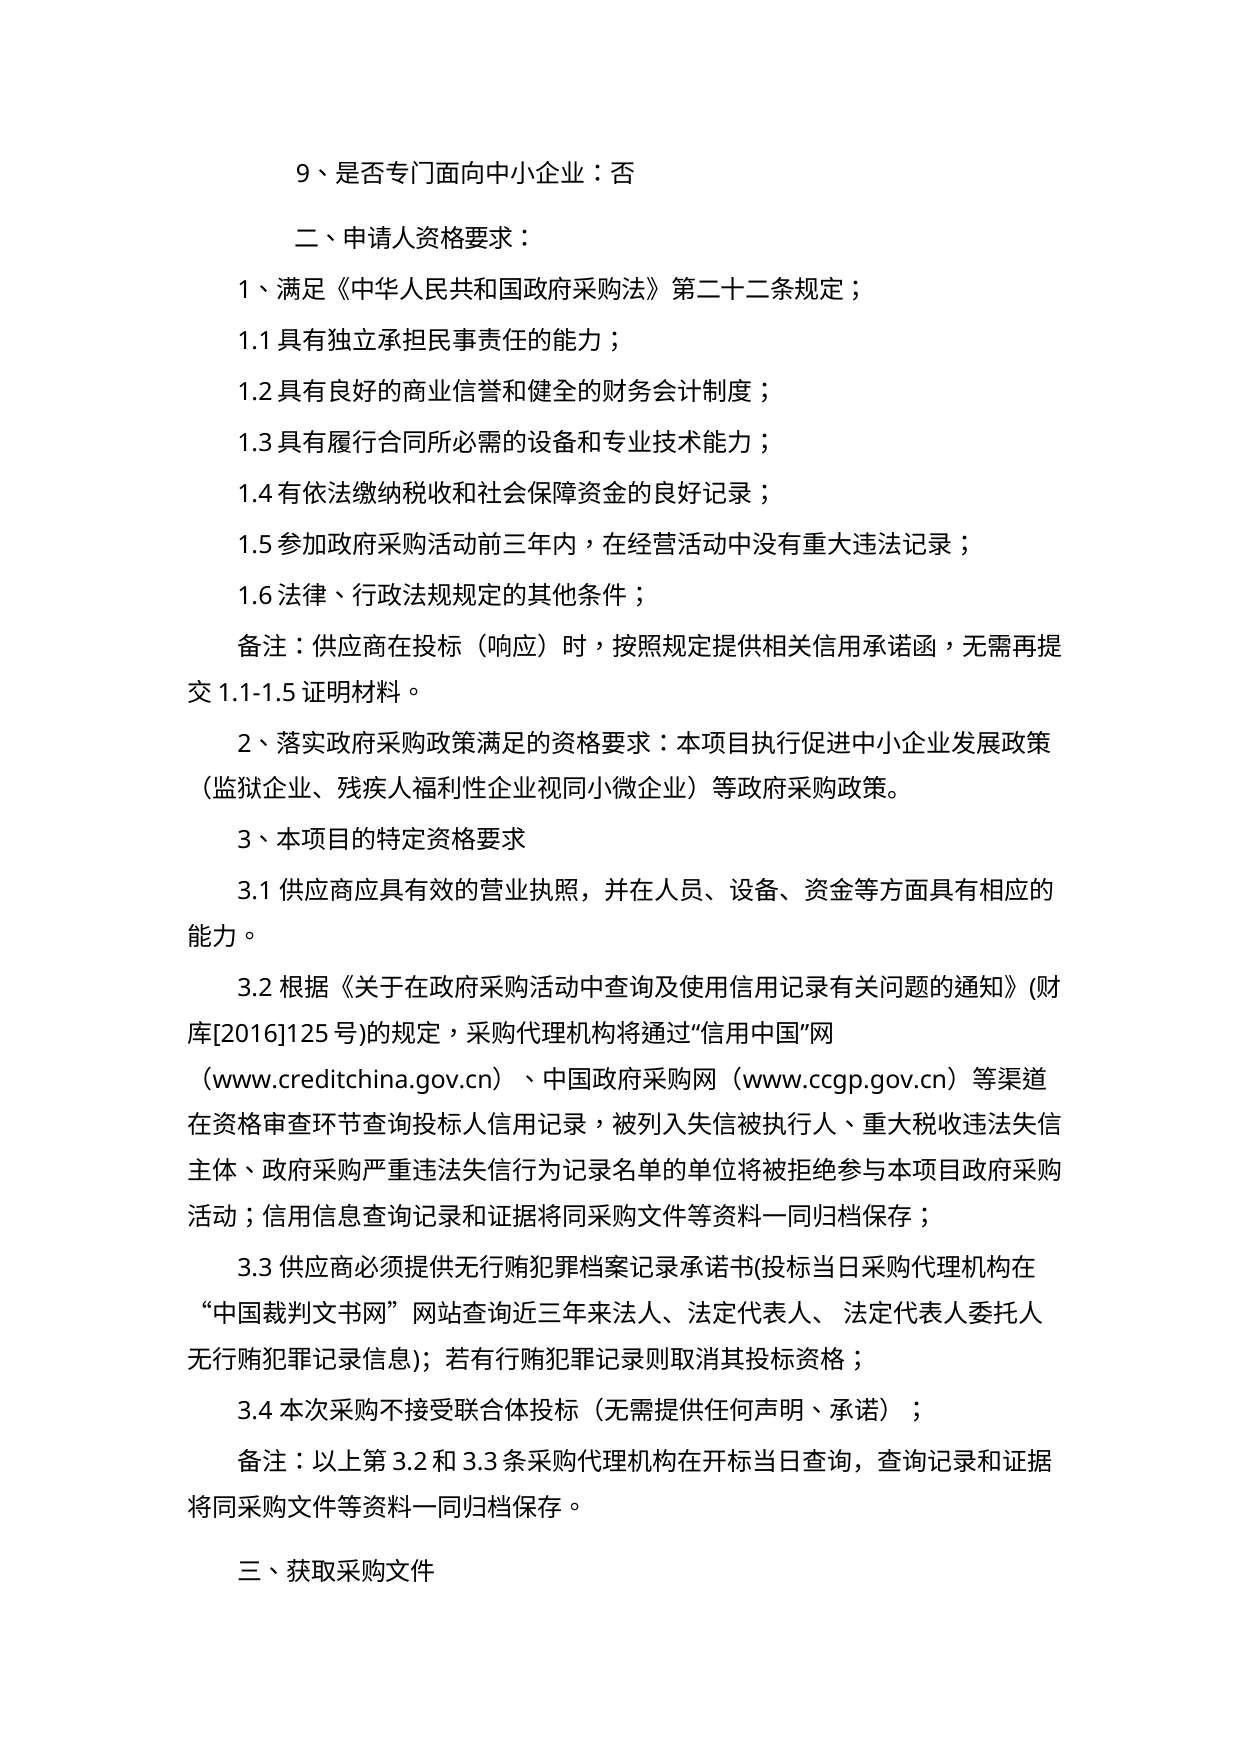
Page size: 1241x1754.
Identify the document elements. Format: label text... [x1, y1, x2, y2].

text 3.2 根据《关于在政府采购活动中查询及使用信用记录有关问题的通知》(财库[2016]125号)的规定，采购代理机构将通过“信用中国”网（www.creditchina.gov.cn）、中国政府采购网（www.ccgp.gov.cn）等渠道在资格审查环节查询投标人信用记录，被列入失信被执行人、重大税收违法失信主体、政府采购严重违法失信行为记录名单的单位将被拒绝参与本项目政府采购活动；信用信息查询记录和证据将同采购文件等资料一同归档保存； [187, 960, 1066, 1235]
text 3.1 供应商应具有效的营业执照，并在人员、设备、资金等方面具有相应的能力。 [187, 863, 1066, 955]
text 1.4有依法缴纳税收和社会保障资金的良好记录； [187, 466, 1066, 512]
text 二、申请人资格要求： [294, 211, 1093, 257]
text 1.5参加政府采购活动前三年内，在经营活动中没有重大违法记录； [187, 517, 1066, 562]
text 1.1具有独立承担民事责任的能力； [187, 313, 1066, 359]
text 备注：供应商在投标（响应）时，按照规定提供相关信用承诺函，无需再提交1.1-1.5证明材料。 [187, 618, 1066, 710]
text 3.4 本次采购不接受联合体投标（无需提供任何声明、承诺）； [187, 1382, 1066, 1428]
text 1.2具有良好的商业信誉和健全的财务会计制度； [187, 364, 1066, 410]
text 备注：以上第3.2和3.3条采购代理机构在开标当日查询，查询记录和证据将同采购文件等资料一同归档保存。 [187, 1433, 1066, 1525]
text 9、是否专门面向中小企业：否 [296, 146, 1093, 192]
text 三、获取采购文件 [237, 1544, 1093, 1590]
text 1.6法律、行政法规规定的其他条件； [187, 568, 1066, 613]
text 1、满足《中华人民共和国政府采购法》第二十二条规定； [187, 262, 1066, 308]
text 3、本项目的特定资格要求 [187, 812, 1066, 858]
text 2、落实政府采购政策满足的资格要求：本项目执行促进中小企业发展政策（监狱企业、残疾人福利性企业视同小微企业）等政府采购政策。 [187, 715, 1066, 807]
text 3.3 供应商必须提供无行贿犯罪档案记录承诺书(投标当日采购代理机构在“中国裁判文书网”网站查询近三年来法人、法定代表人、 法定代表人委托人无行贿犯罪记录信息)；若有行贿犯罪记录则取消其投标资格； [187, 1240, 1066, 1377]
text 1.3具有履行合同所必需的设备和专业技术能力； [187, 415, 1066, 461]
